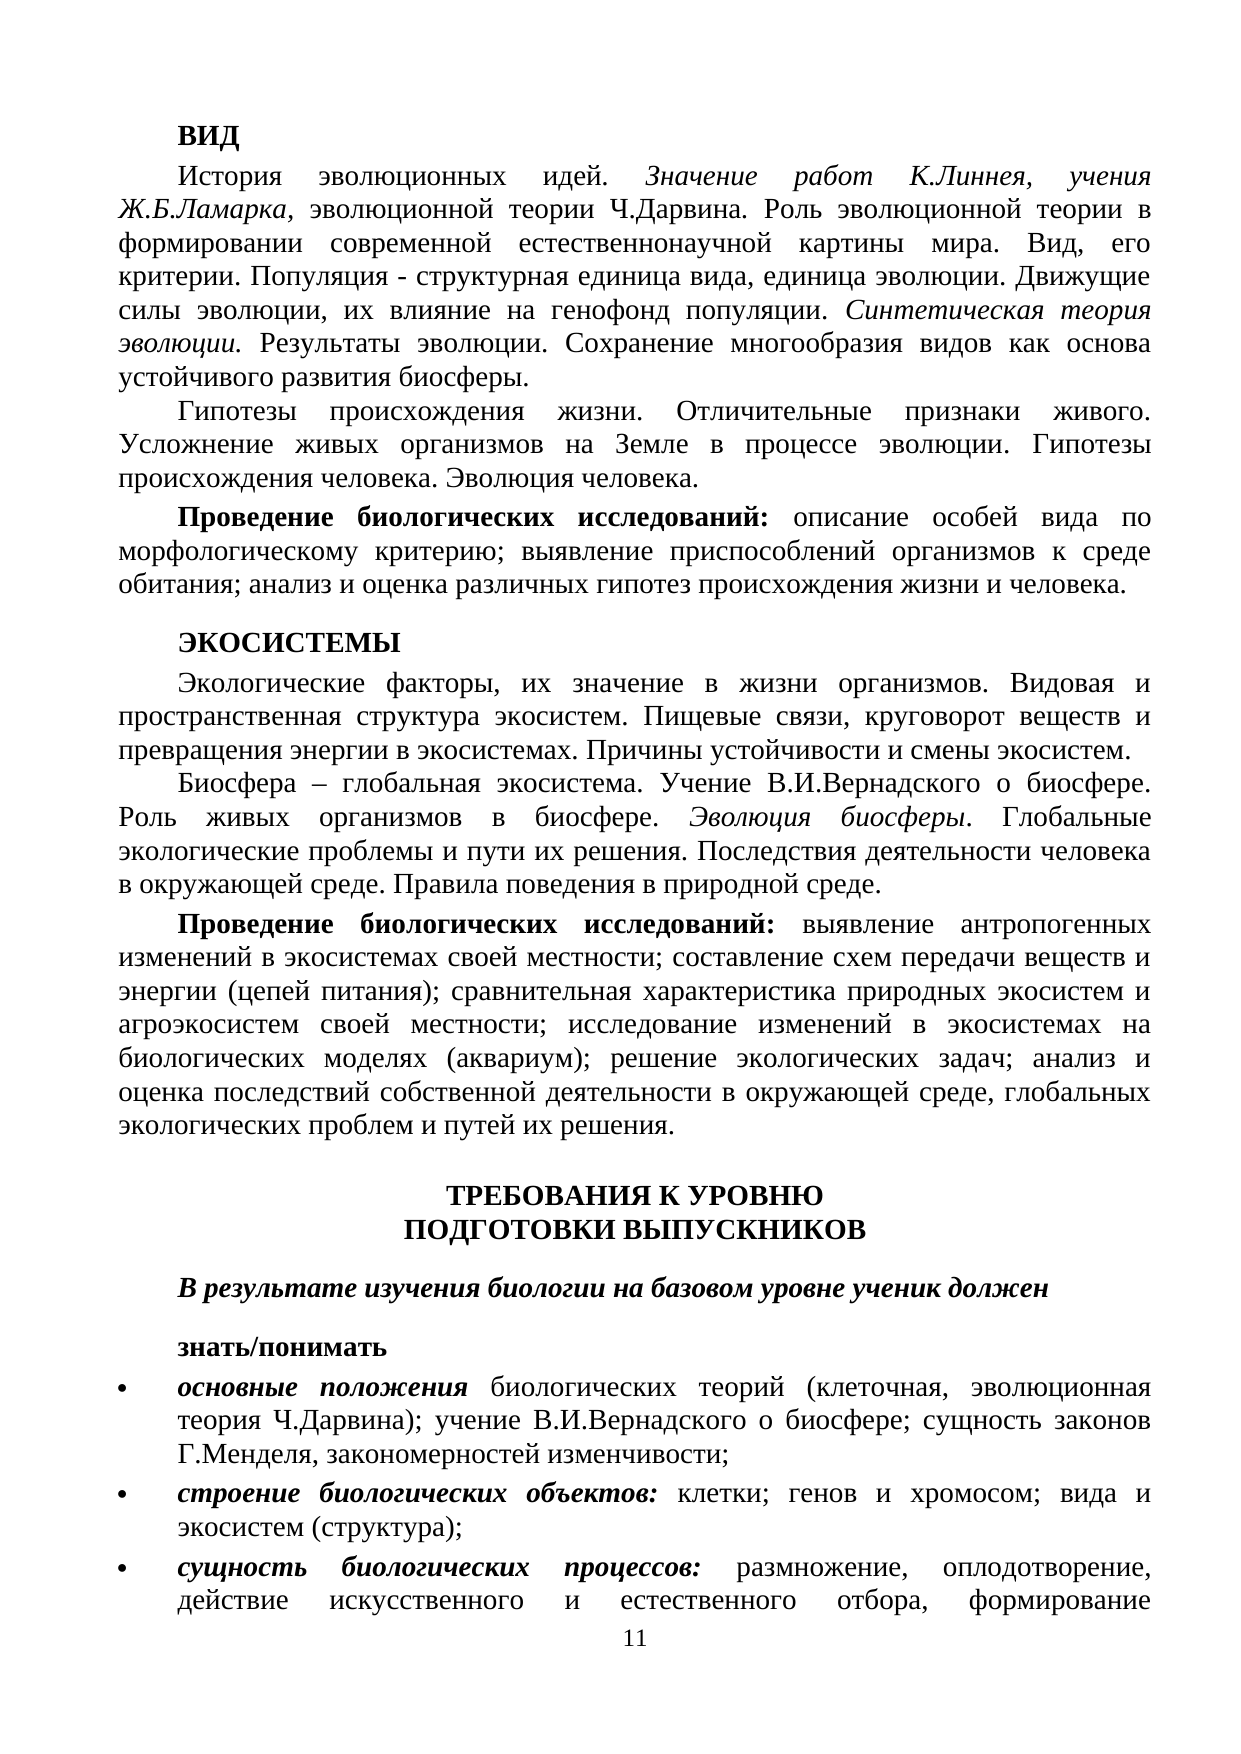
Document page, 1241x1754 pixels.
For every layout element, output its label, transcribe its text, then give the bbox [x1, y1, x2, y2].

text История эволюционных идей. Значение работ К.Линнея, учения Ж.Б.Ламарка, эволюционной теории Ч.Дарвина. Роль эволюционной теории в формировании современной естественнонаучной картины мира. Вид, его критерии. Популяция - структурная единица вида, единица эволюции. Движущие силы эволюции, их влияние на генофонд популяции. Синтетическая теория эволюции. Результаты эволюции. Сохранение многообразия видов как основа устойчивого развития биосферы. [118, 158, 1152, 393]
list основные положения биологических теорий (клеточная, эволюционная теория Ч.Дарвина); учение В.И.Вернадского о биосфере; сущность законов Г.Менделя, закономерностей изменчивости; [118, 1369, 1152, 1469]
text ЭКОСИСТЕМЫ [177, 625, 1152, 659]
text В результате изучения биологии на базовом уровне ученик должен [118, 1270, 1152, 1304]
text ТРЕБОВАНИЯ К УРОВНЮ ПОДГОТОВКИ ВЫПУСКНИКОВ [118, 1178, 1152, 1245]
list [118, 1549, 1152, 1616]
text ВИД [177, 118, 1152, 152]
text Биосфера – глобальная экосистема. Учение В.И.Вернадского о биосфере. Роль живых организмов в биосфере. Эволюция биосферы. Глобальные экологические проблемы и пути их решения. Последствия деятельности человека в окружающей среде. Правила поведения в природной среде. [118, 766, 1152, 900]
text Гипотезы происхождения жизни. Отличительные признаки живого. Усложнение живых организмов на Земле в процессе эволюции. Гипотезы происхождения человека. Эволюция человека. [118, 393, 1152, 493]
text Проведение биологических исследований: описание особей вида по морфологическому критерию; выявление приспособлений организмов к среде обитания; анализ и оценка различных гипотез происхождения жизни и человека. [118, 499, 1152, 600]
text знать/понимать [118, 1329, 1152, 1362]
list строение биологических объектов: клетки; генов и хромосом; вида и экосистем (структура); [118, 1476, 1152, 1543]
text Экологические факторы, их значение в жизни организмов. Видовая и пространственная структура экосистем. Пищевые связи, круговорот веществ и превращения энергии в экосистемах. Причины устойчивости и смены экосистем. [118, 665, 1152, 766]
text Проведение биологических исследований: выявление антропогенных изменений в экосистемах своей местности; составление схем передачи веществ и энергии (цепей питания); сравнительная характеристика природных экосистем и агроэкосистем своей местности; исследование изменений в экосистемах на биологических моделях (аквариум); решение экологических задач; анализ и оценка последствий собственной деятельности в окружающей среде, глобальных экологических проблем и путей их решения. [118, 906, 1152, 1141]
